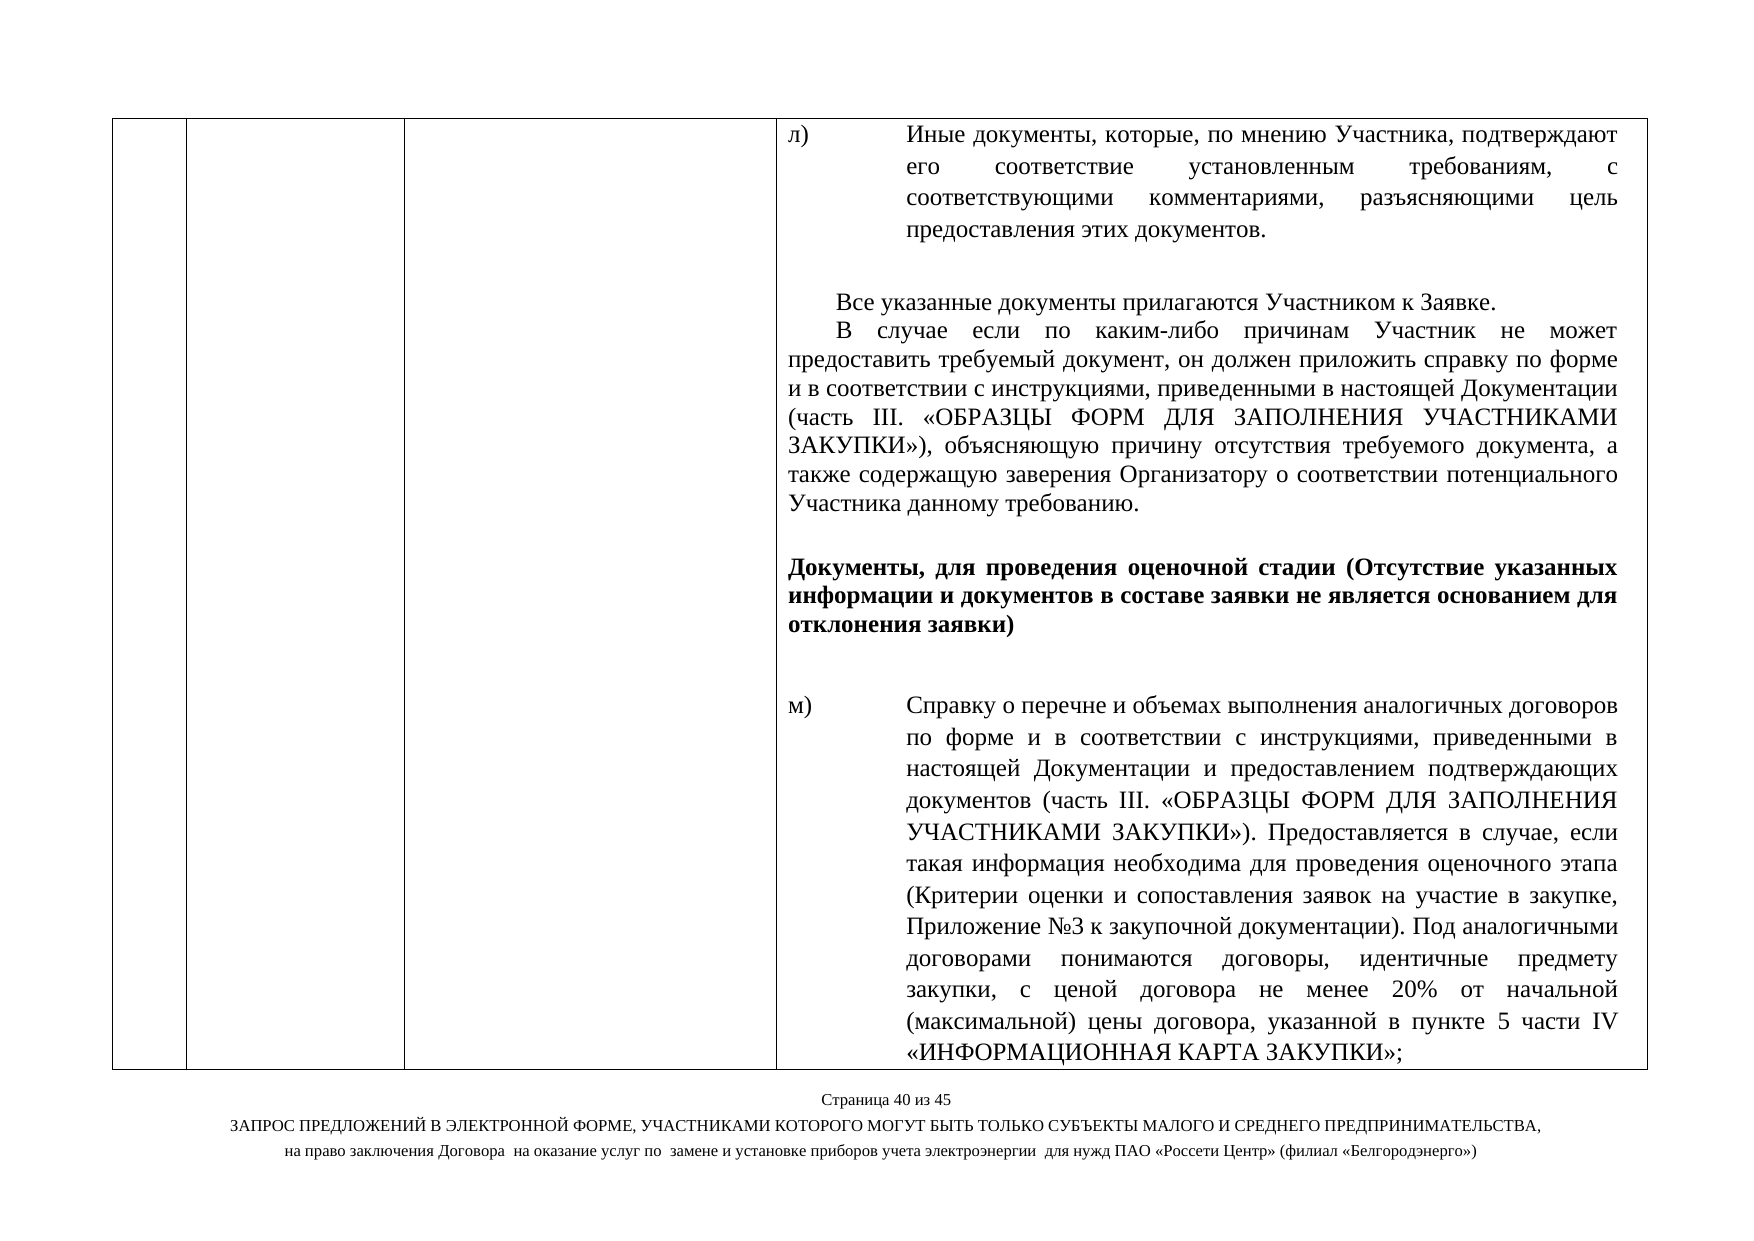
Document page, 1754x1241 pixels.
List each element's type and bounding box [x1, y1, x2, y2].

table_cell [777, 119, 1647, 1069]
table_cell [187, 119, 404, 1069]
table_cell [405, 119, 776, 1069]
table_cell [113, 119, 186, 1069]
